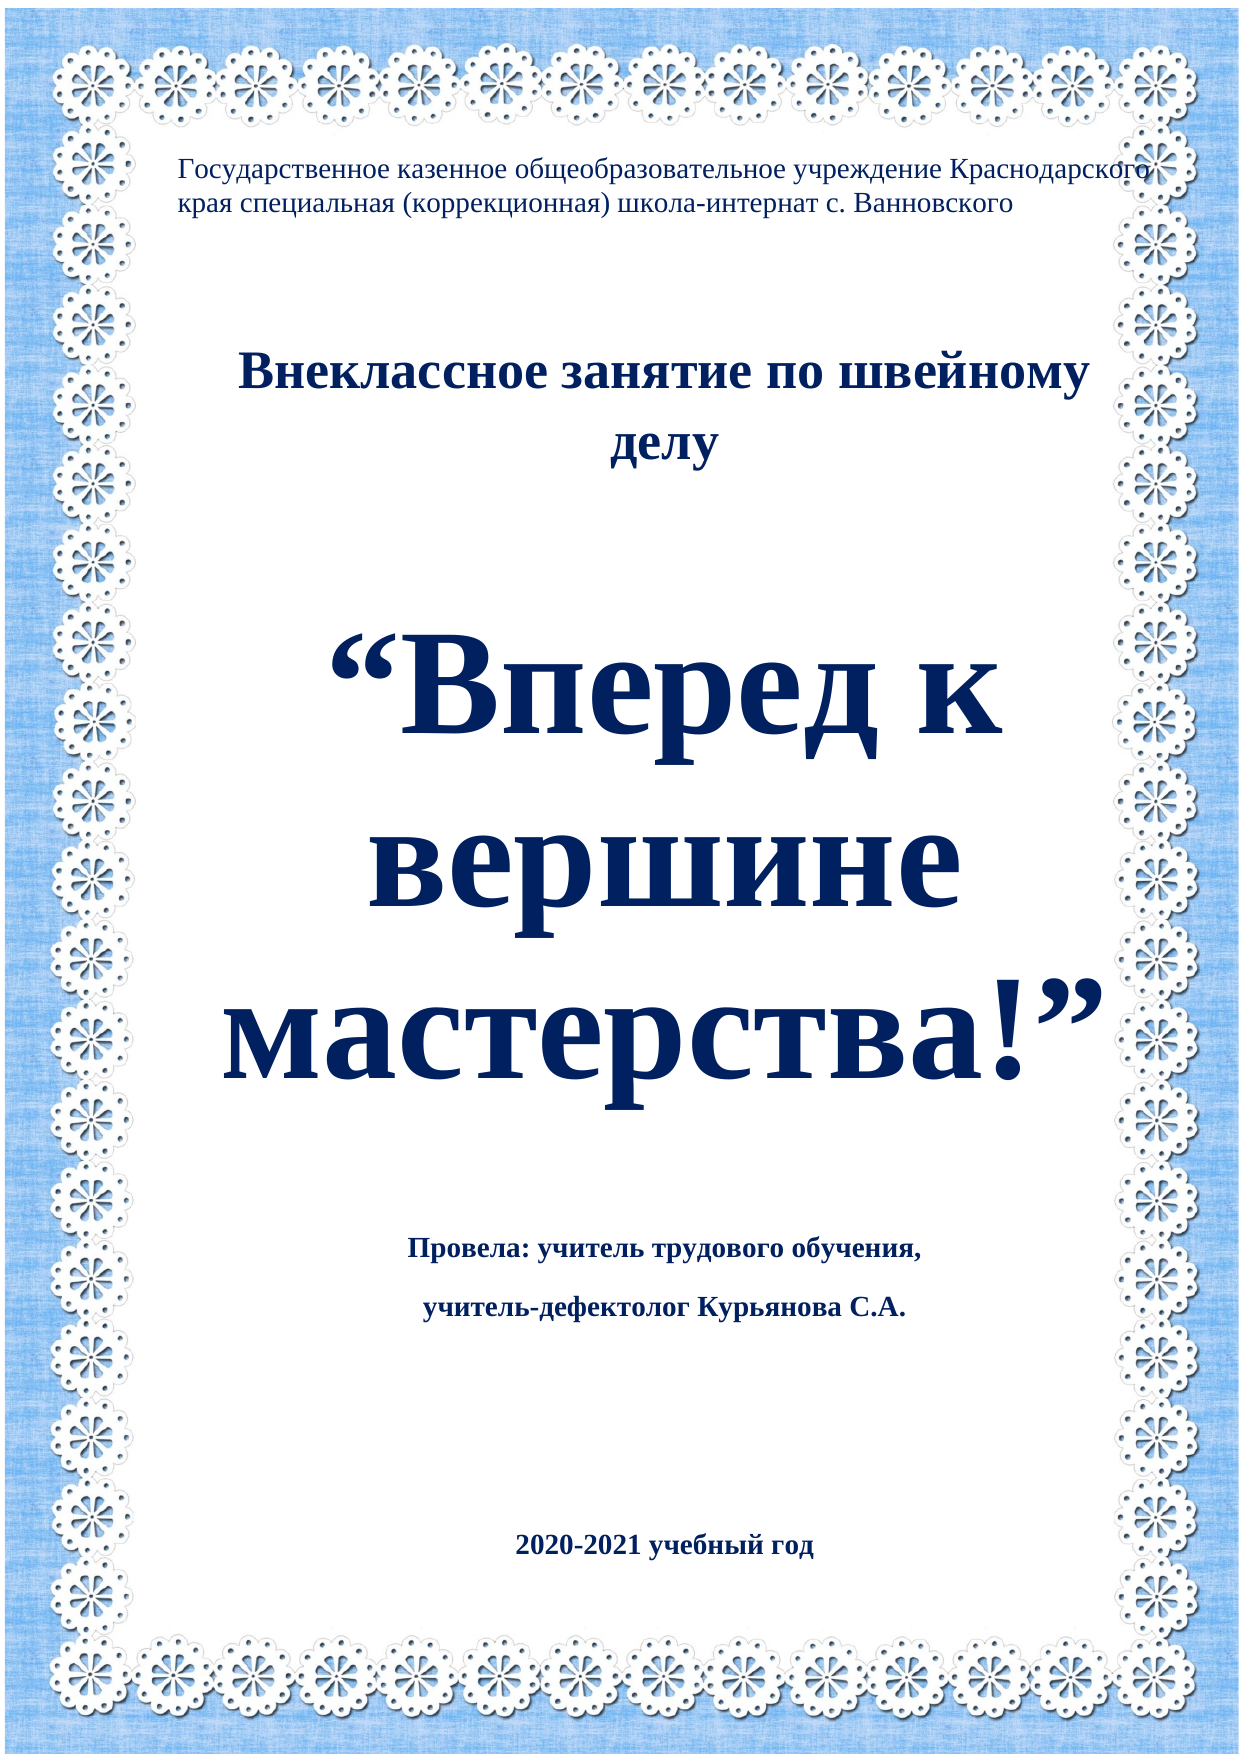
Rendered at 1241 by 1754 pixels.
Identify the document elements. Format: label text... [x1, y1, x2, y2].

text 2020-2021 учебный год [177, 1527, 1152, 1561]
picture [4, 8, 1239, 1754]
text учитель-дефектолог Курьянова С.А. [177, 1289, 1152, 1323]
text Государственное казенное общеобразовательное учреждение Краснодарского края специальная (коррекционная) школа-интернат с. Ванновского [177, 152, 1152, 219]
text “Вперед к вершине мастерства!” [177, 594, 1152, 1111]
text Внеклассное занятие по швейному делу [177, 337, 1152, 471]
text Провела: учитель трудового обучения, [177, 1230, 1152, 1264]
